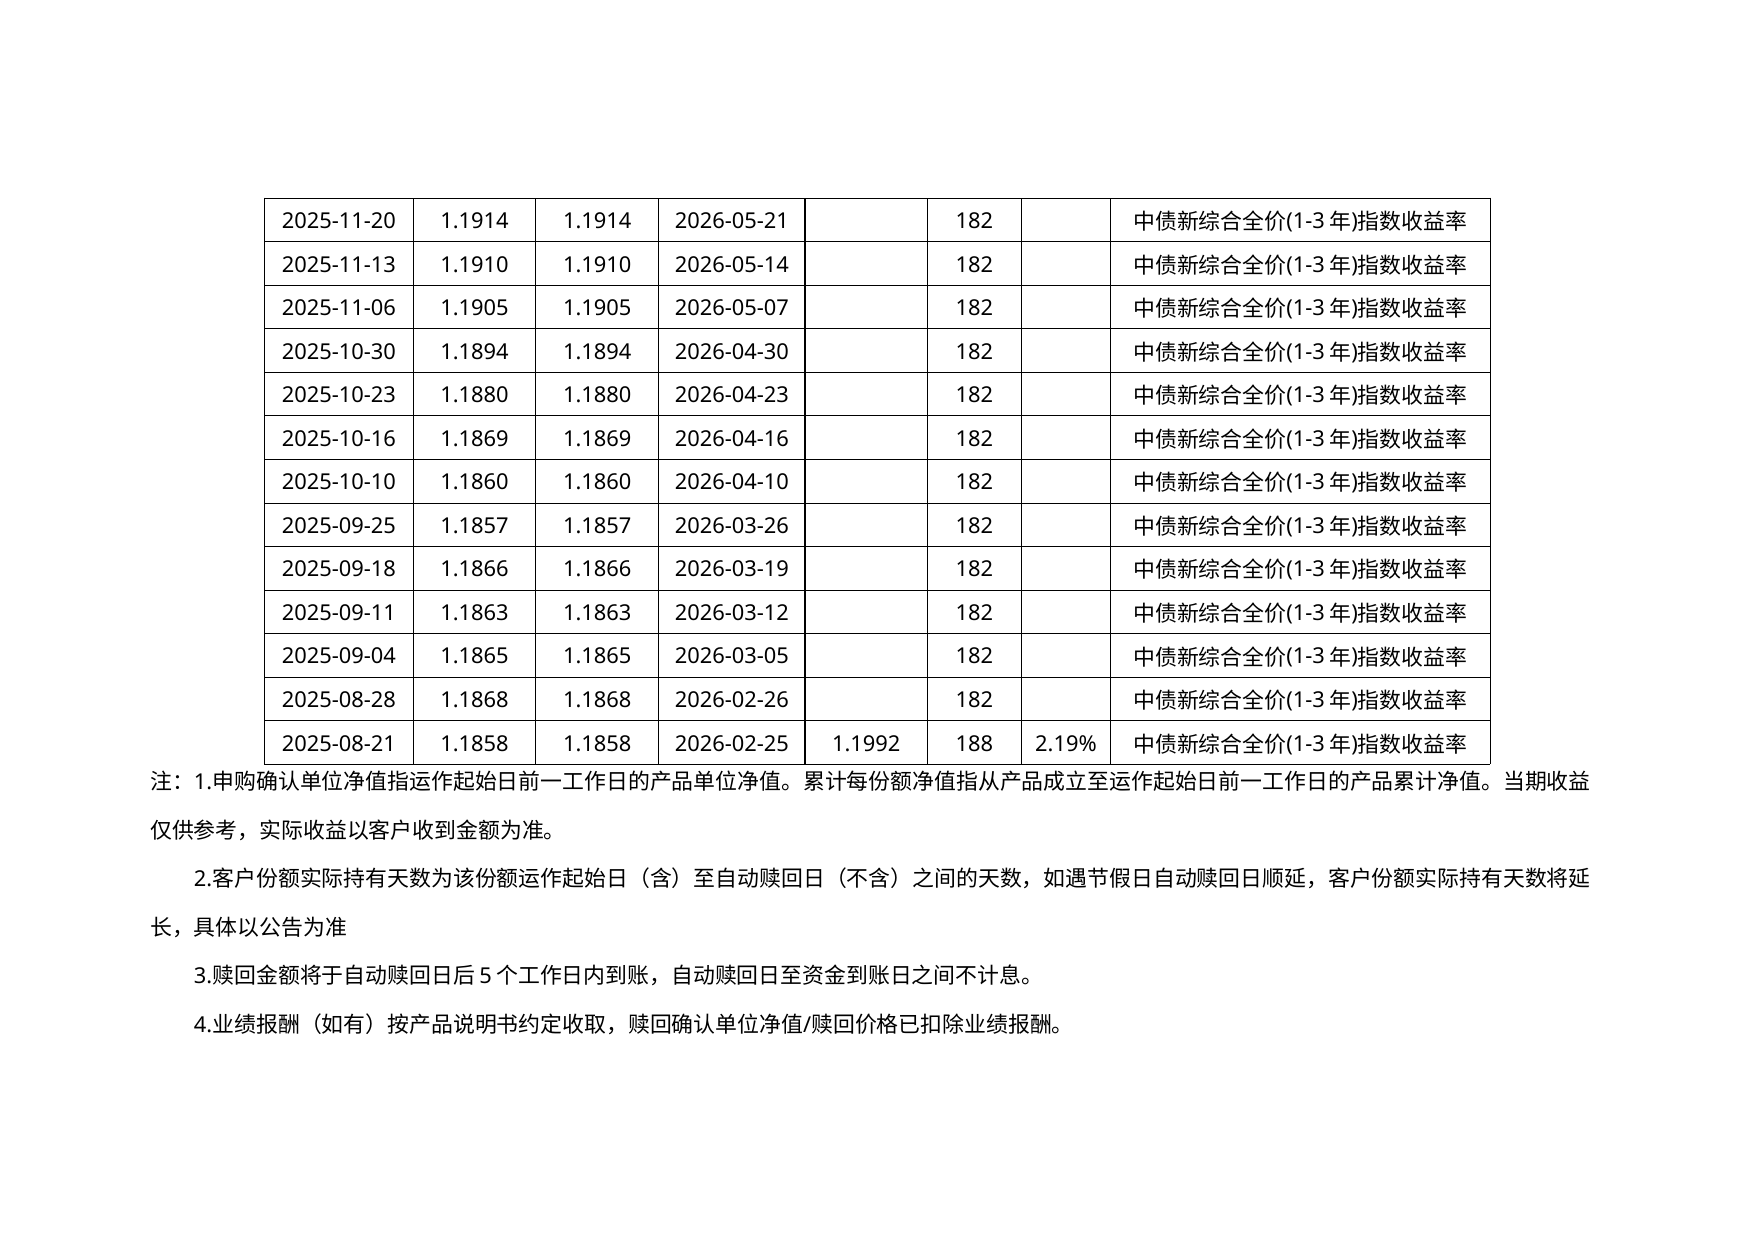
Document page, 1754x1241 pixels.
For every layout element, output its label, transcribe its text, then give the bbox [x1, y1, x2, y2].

table_cell 2025-10-23 [265, 373, 413, 415]
table_cell 182 [928, 329, 1021, 372]
table_cell [806, 242, 927, 285]
table_cell 2025-11-13 [265, 242, 413, 285]
table_cell 2026-05-21 [659, 199, 804, 241]
table_cell 2026-02-26 [659, 678, 804, 720]
table_cell 1.1858 [536, 721, 658, 764]
table_cell [1022, 199, 1110, 241]
table_cell 1.1857 [414, 504, 535, 546]
table_cell 2025-08-21 [265, 721, 413, 764]
table_cell 2025-08-28 [265, 678, 413, 720]
table_cell 1.1894 [414, 329, 535, 372]
table_cell [1022, 416, 1110, 459]
table_cell 中债新综合全价(1-3年)指数收益率 [1111, 721, 1490, 764]
table_cell 182 [928, 373, 1021, 415]
table_cell 2025-10-16 [265, 416, 413, 459]
table_cell 中债新综合全价(1-3年)指数收益率 [1111, 286, 1490, 328]
table_cell 2025-09-04 [265, 634, 413, 677]
table_cell 1.1905 [536, 286, 658, 328]
table_cell 2026-04-30 [659, 329, 804, 372]
table_cell 2026-05-07 [659, 286, 804, 328]
table_cell [1022, 286, 1110, 328]
table_cell 182 [928, 547, 1021, 589]
table_cell [1022, 547, 1110, 589]
table_cell 182 [928, 634, 1021, 677]
text 2.客户份额实际持有天数为该份额运作起始日（含）至自动赎回日（不含）之间的天数，如遇节假日自动赎回日顺延，客户份额实际持有天数将延长，具体以公告为准 [150, 861, 1604, 942]
table_cell 2026-03-19 [659, 547, 804, 589]
table_cell 1.1858 [414, 721, 535, 764]
table_cell 1.1865 [536, 634, 658, 677]
table_cell 2025-10-10 [265, 460, 413, 502]
table_cell 中债新综合全价(1-3年)指数收益率 [1111, 199, 1490, 241]
table_cell 1.1880 [414, 373, 535, 415]
table_cell [1022, 242, 1110, 285]
table_cell [1022, 634, 1110, 677]
table_cell 182 [928, 199, 1021, 241]
table_cell [1022, 678, 1110, 720]
table_cell [1022, 504, 1110, 546]
table_cell 1.1914 [536, 199, 658, 241]
table_cell 1.1857 [536, 504, 658, 546]
table_cell 2026-04-23 [659, 373, 804, 415]
table_cell 中债新综合全价(1-3年)指数收益率 [1111, 634, 1490, 677]
table_cell 中债新综合全价(1-3年)指数收益率 [1111, 678, 1490, 720]
table_cell 中债新综合全价(1-3年)指数收益率 [1111, 242, 1490, 285]
table_cell 2026-05-14 [659, 242, 804, 285]
table_cell 182 [928, 678, 1021, 720]
table_cell 182 [928, 460, 1021, 502]
table_cell [1022, 373, 1110, 415]
table_cell 1.1868 [536, 678, 658, 720]
table_cell 1.1863 [414, 591, 535, 633]
table_cell 1.1910 [536, 242, 658, 285]
table_cell 182 [928, 286, 1021, 328]
table_cell 中债新综合全价(1-3年)指数收益率 [1111, 591, 1490, 633]
table_cell 2026-04-10 [659, 460, 804, 502]
table_cell 2026-03-05 [659, 634, 804, 677]
table_cell 2026-03-26 [659, 504, 804, 546]
table_cell [806, 678, 927, 720]
table_cell 2.19% [1022, 721, 1110, 764]
table_cell 中债新综合全价(1-3年)指数收益率 [1111, 460, 1490, 502]
table_cell 1.1866 [536, 547, 658, 589]
table_cell [806, 547, 927, 589]
table_cell 1.1860 [536, 460, 658, 502]
table_cell 182 [928, 591, 1021, 633]
table_cell [806, 416, 927, 459]
table_cell 中债新综合全价(1-3年)指数收益率 [1111, 373, 1490, 415]
table_cell [1022, 591, 1110, 633]
table_cell 2025-09-25 [265, 504, 413, 546]
table_cell 2025-09-18 [265, 547, 413, 589]
table_cell [1022, 460, 1110, 502]
table_cell [806, 286, 927, 328]
table_cell [806, 199, 927, 241]
table_cell 2025-11-06 [265, 286, 413, 328]
text 注：1.申购确认单位净值指运作起始日前一工作日的产品单位净值。累计每份额净值指从产品成立至运作起始日前一工作日的产品累计净值。当期收益仅供参考，实际收益以客户收到金额为准。 [150, 764, 1604, 845]
table_cell 中债新综合全价(1-3年)指数收益率 [1111, 504, 1490, 546]
table_cell 1.1910 [414, 242, 535, 285]
table_cell 1.1865 [414, 634, 535, 677]
table_cell 1.1992 [806, 721, 927, 764]
table_cell 中债新综合全价(1-3年)指数收益率 [1111, 329, 1490, 372]
table_cell 1.1866 [414, 547, 535, 589]
text 3.赎回金额将于自动赎回日后5个工作日内到账，自动赎回日至资金到账日之间不计息。 [150, 958, 1604, 991]
table_cell 1.1914 [414, 199, 535, 241]
table_cell [806, 460, 927, 502]
table_cell 中债新综合全价(1-3年)指数收益率 [1111, 416, 1490, 459]
table_cell [806, 634, 927, 677]
table_cell 1.1860 [414, 460, 535, 502]
table_cell 182 [928, 242, 1021, 285]
table_cell 2026-04-16 [659, 416, 804, 459]
table_cell [806, 373, 927, 415]
table_cell 1.1869 [536, 416, 658, 459]
table_cell 1.1868 [414, 678, 535, 720]
table_cell [1022, 329, 1110, 372]
table_cell [806, 329, 927, 372]
table_cell 188 [928, 721, 1021, 764]
table_cell 1.1905 [414, 286, 535, 328]
table_cell 2025-10-30 [265, 329, 413, 372]
table_cell 1.1894 [536, 329, 658, 372]
table_cell 2025-09-11 [265, 591, 413, 633]
table_cell 182 [928, 416, 1021, 459]
table_cell 1.1863 [536, 591, 658, 633]
table_cell 182 [928, 504, 1021, 546]
table_cell 1.1880 [536, 373, 658, 415]
table_cell 2026-02-25 [659, 721, 804, 764]
table_cell 中债新综合全价(1-3年)指数收益率 [1111, 547, 1490, 589]
table_cell [806, 504, 927, 546]
table_cell [806, 591, 927, 633]
table_cell 2026-03-12 [659, 591, 804, 633]
text 4.业绩报酬（如有）按产品说明书约定收取，赎回确认单位净值/赎回价格已扣除业绩报酬。 [150, 1006, 1604, 1039]
table_cell 1.1869 [414, 416, 535, 459]
table_cell 2025-11-20 [265, 199, 413, 241]
